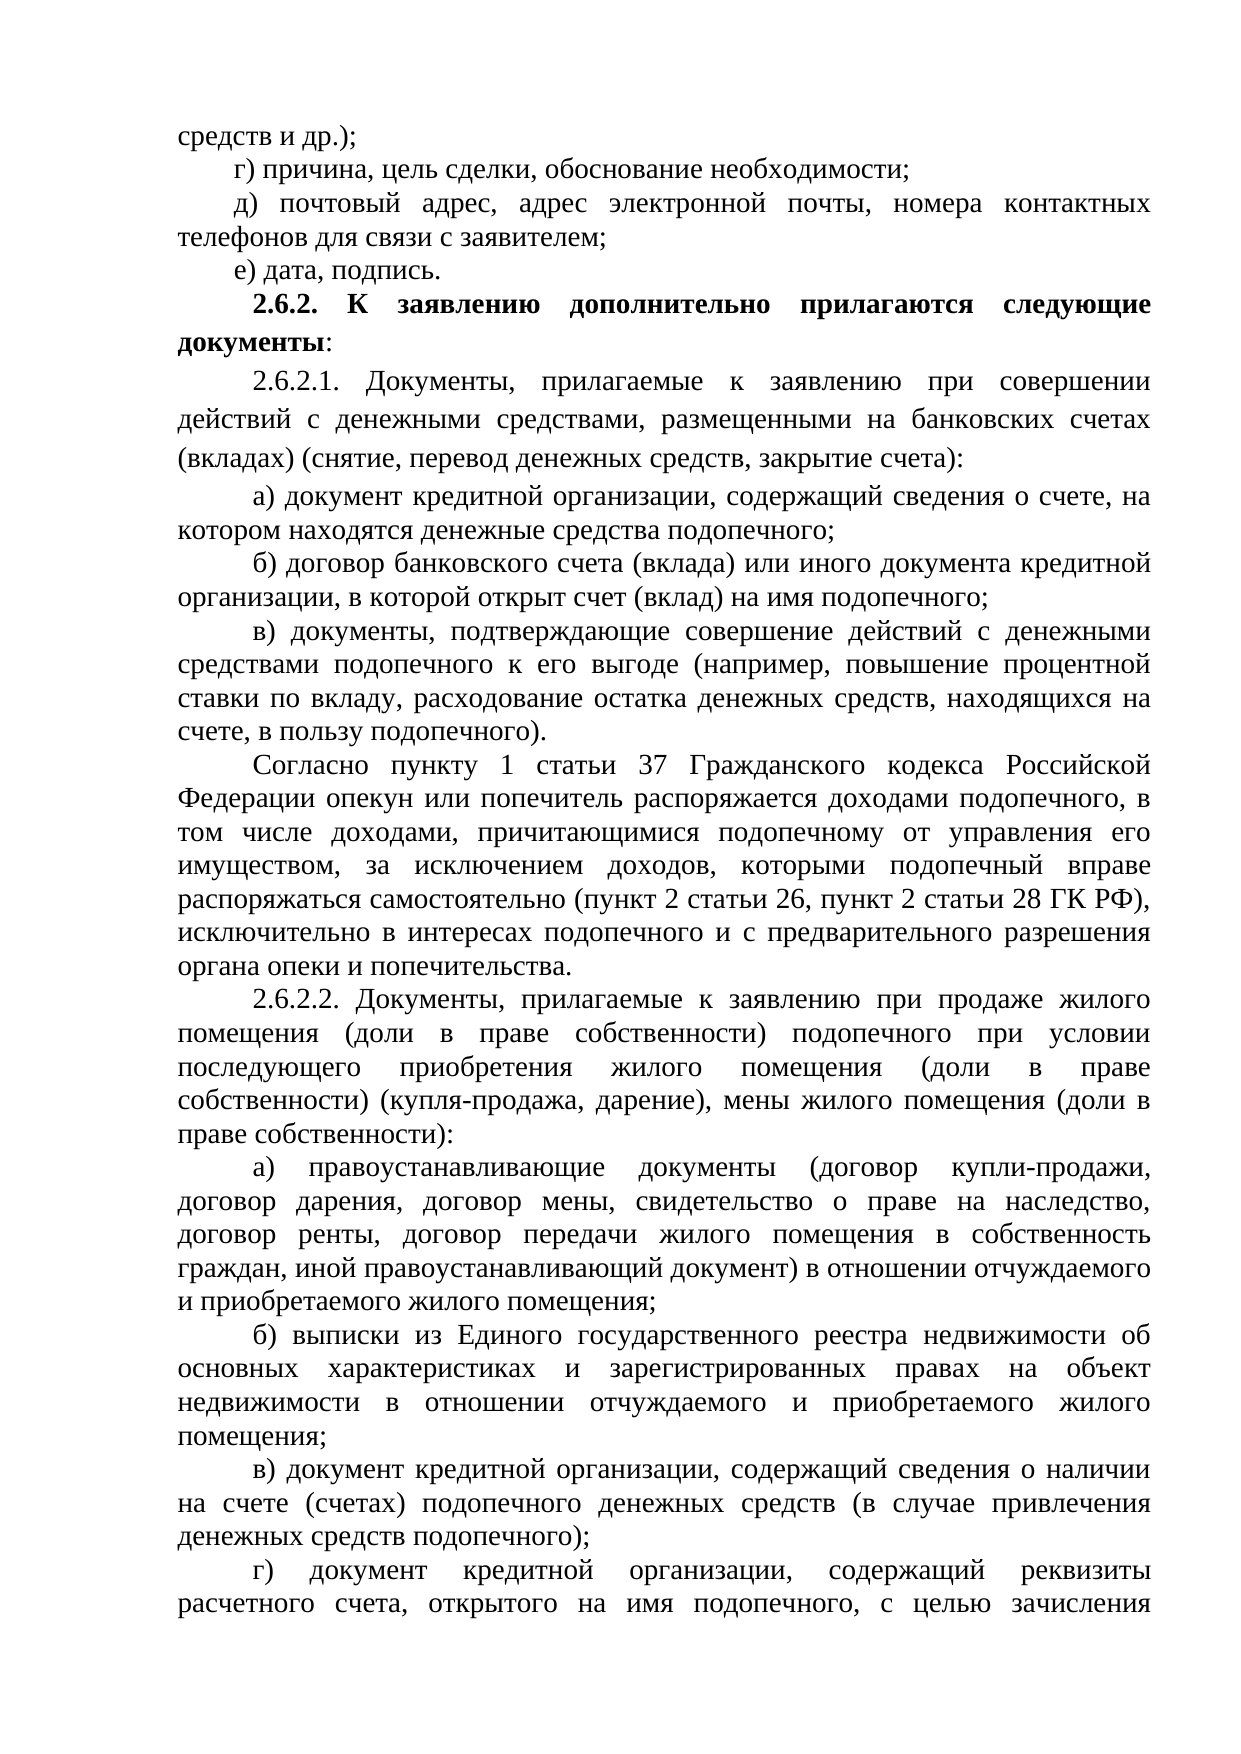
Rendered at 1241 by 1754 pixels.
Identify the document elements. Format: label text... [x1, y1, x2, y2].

text д) почтовый адрес, адрес электронной почты, номера контактных телефонов для связи с заявителем; [177, 185, 1152, 252]
text 2.6.2. К заявлению дополнительно прилагаются следующие документы: [177, 286, 1152, 358]
text б) договор банковского счета (вклада) или иного документа кредитной организации, в которой открыт счет (вклад) на имя подопечного; [177, 546, 1152, 613]
text в) документы, подтверждающие совершение действий с денежными средствами подопечного к его выгоде (например, повышение процентной ставки по вкладу, расходование остатка денежных средств, находящихся на счете, в пользу подопечного). [177, 613, 1152, 747]
text б) выписки из Единого государственного реестра недвижимости об основных характеристиках и зарегистрированных правах на объект недвижимости в отношении отчуждаемого и приобретаемого жилого помещения; [177, 1317, 1152, 1451]
text е) дата, подпись. [177, 252, 1152, 286]
text а) документ кредитной организации, содержащий сведения о счете, на котором находятся денежные средства подопечного; [177, 478, 1152, 546]
text 2.6.2.2. Документы, прилагаемые к заявлению при продаже жилого помещения (доли в праве собственности) подопечного при условии последующего приобретения жилого помещения (доли в праве собственности) (купля-продажа, дарение), мены жилого помещения (доли в праве собственности): [177, 982, 1152, 1149]
text а) правоустанавливающие документы (договор купли-продажи, договор дарения, договор мены, свидетельство о праве на наследство, договор ренты, договор передачи жилого помещения в собственность граждан, иной правоустанавливающий документ) в отношении отчуждаемого и приобретаемого жилого помещения; [177, 1149, 1152, 1317]
text в) документ кредитной организации, содержащий сведения о наличии на счете (счетах) подопечного денежных средств (в случае привлечения денежных средств подопечного); [177, 1451, 1152, 1552]
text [177, 1552, 1152, 1619]
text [177, 118, 1152, 152]
text Согласно пункту 1 статьи 37 Гражданского кодекса Российской Федерации опекун или попечитель распоряжается доходами подопечного, в том числе доходами, причитающимися подопечному от управления его имуществом, за исключением доходов, которыми подопечный вправе распоряжаться самостоятельно (пункт 2 статьи 26, пункт 2 статьи 28 ГК РФ), исключительно в интересах подопечного и с предварительного разрешения органа опеки и попечительства. [177, 747, 1152, 982]
text 2.6.2.1. Документы, прилагаемые к заявлению при совершении действий с денежными средствами, размещенными на банковских счетах (вкладах) (снятие, перевод денежных средств, закрытие счета): [177, 363, 1152, 473]
text г) причина, цель сделки, обоснование необходимости; [177, 152, 1152, 185]
